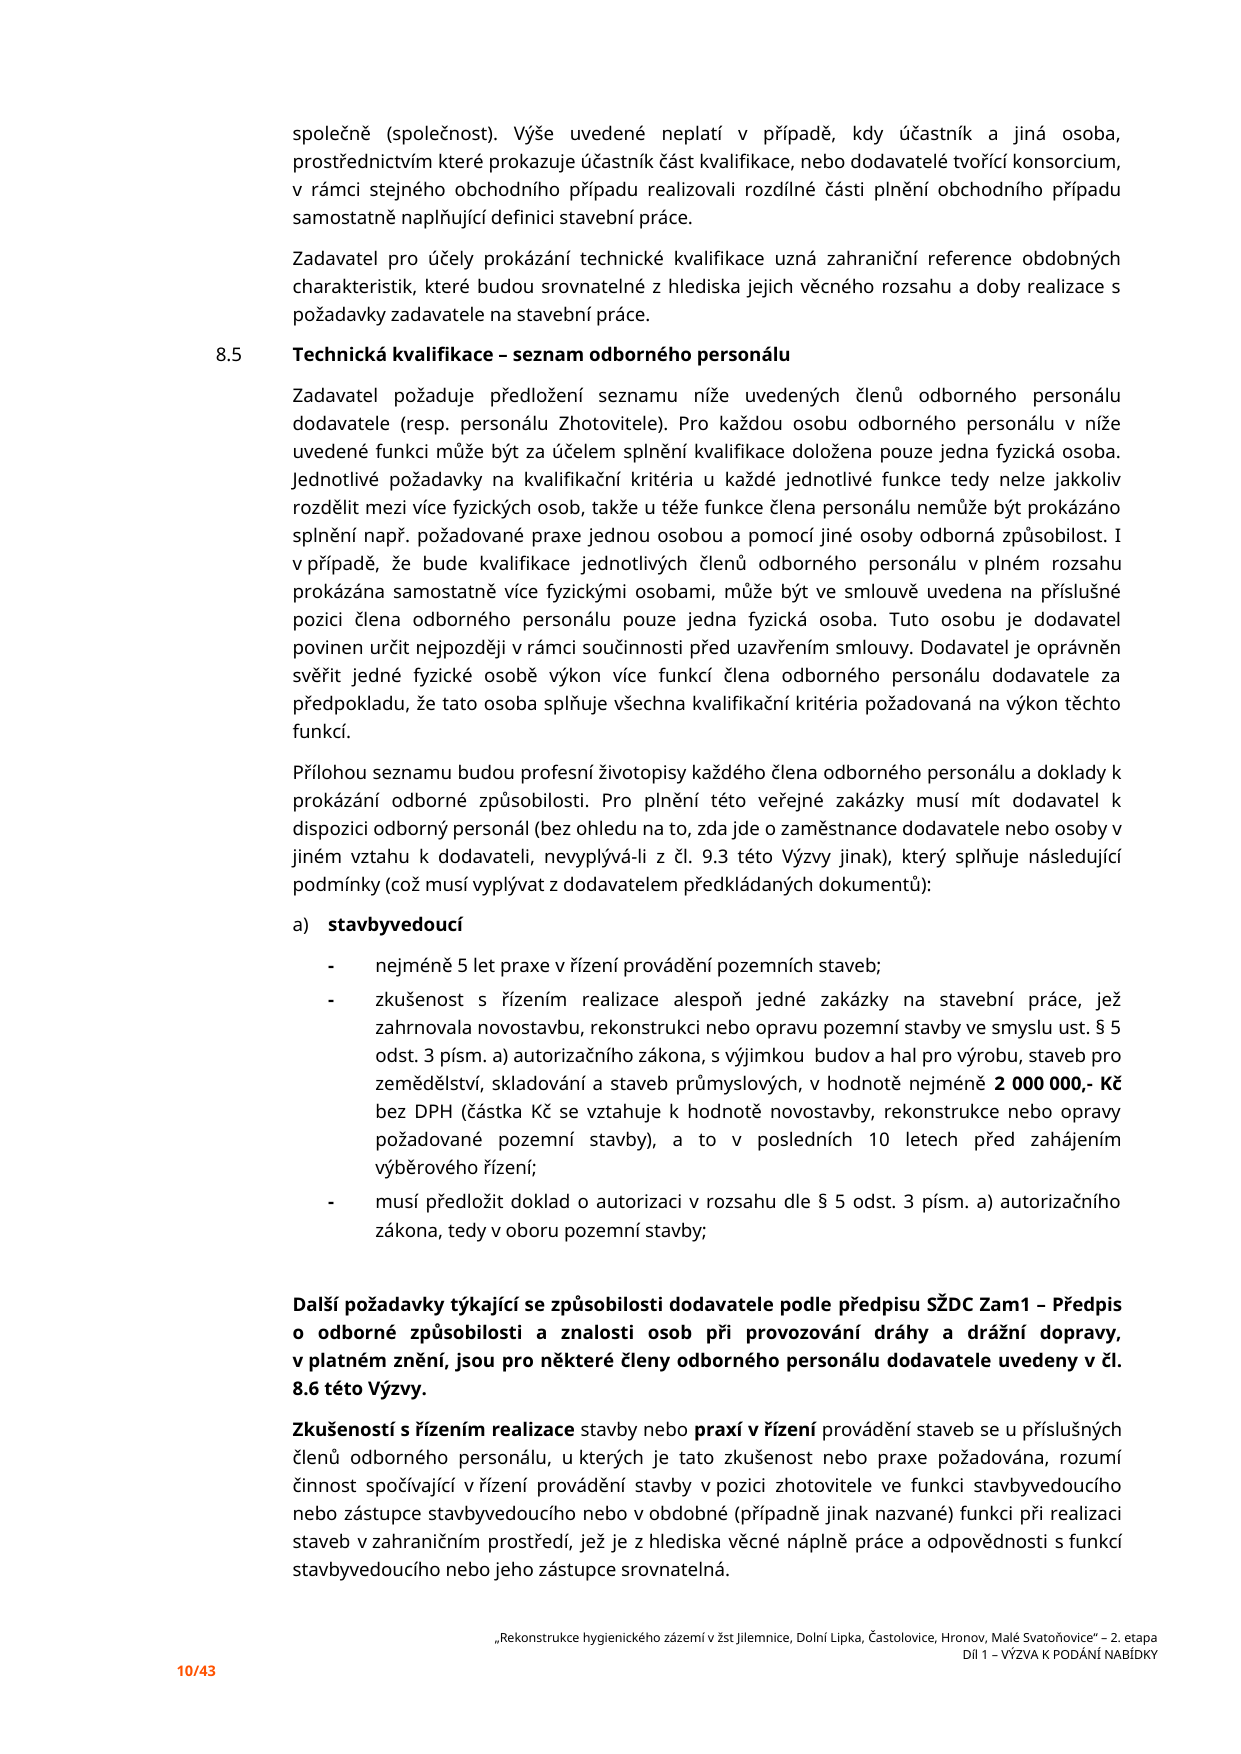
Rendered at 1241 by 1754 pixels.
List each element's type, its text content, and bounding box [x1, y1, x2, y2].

text Zadavatel pro účely prokázání technické kvalifikace uzná zahraniční reference obdobných charakteristik, které budou srovnatelné z hlediska jejich věcného rozsahu a doby realizace s požadavky zadavatele na stavební práce. [292, 245, 1122, 327]
text zkušenost s řízením realizace alespoň jedné zakázky na stavební práce, jež zahrnovala novostavbu, rekonstrukci nebo opravu pozemní stavby ve smyslu ust. § 5 odst. 3 písm. a) autorizačního zákona, s výjimkou budov a hal pro výrobu, staveb pro zemědělství, skladování a staveb průmyslových, v hodnotě nejméně 2 000 000,- Kč bez DPH (částka Kč se vztahuje k hodnotě novostavby, rekonstrukce nebo opravy požadované pozemní stavby), a to v posledních 10 letech před zahájením výběrového řízení; [328, 986, 1122, 1180]
text Přílohou seznamu budou profesní životopisy každého člena odborného personálu a doklady k prokázání odborné způsobilosti. Pro plnění této veřejné zakázky musí mít dodavatel k dispozici odborný personál (bez ohledu na to, zda jde o zaměstnance dodavatele nebo osoby v jiném vztahu k dodavateli, nevyplývá-li z čl. 9.3 této Výzvy jinak), který splňuje následující podmínky (což musí vyplývat z dodavatelem předkládaných dokumentů): [292, 759, 1122, 897]
list stavbyvedoucí [292, 912, 1122, 937]
text Zkušeností s řízením realizace stavby nebo praxí v řízení provádění staveb se u příslušných členů odborného personálu, u kterých je tato zkušenost nebo praxe požadována, rozumí činnost spočívající v řízení provádění stavby v pozici zhotovitele ve funkci stavbyvedoucího nebo zástupce stavbyvedoucího nebo v obdobné (případně jinak nazvané) funkci při realizaci staveb v zahraničním prostředí, jež je z hlediska věcné náplně práce a odpovědnosti s funkcí stavbyvedoucího nebo jeho zástupce srovnatelná. [292, 1416, 1122, 1582]
text Technická kvalifikace – seznam odborného personálu [216, 342, 1122, 367]
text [292, 121, 1122, 230]
text nejméně 5 let praxe v řízení provádění pozemních staveb; [328, 952, 1122, 978]
text Další požadavky týkající se způsobilosti dodavatele podle předpisu SŽDC Zam1 – Předpis o odborné způsobilosti a znalosti osob při provozování dráhy a drážní dopravy, v platném znění, jsou pro některé členy odborného personálu dodavatele uvedeny v čl. 8.6 této Výzvy. [292, 1292, 1122, 1401]
text Zadavatel požaduje předložení seznamu níže uvedených členů odborného personálu dodavatele (resp. personálu Zhotovitele). Pro každou osobu odborného personálu v níže uvedené funkci může být za účelem splnění kvalifikace doložena pouze jedna fyzická osoba. Jednotlivé požadavky na kvalifikační kritéria u každé jednotlivé funkce tedy nelze jakkoliv rozdělit mezi více fyzických osob, takže u téže funkce člena personálu nemůže být prokázáno splnění např. požadované praxe jednou osobou a pomocí jiné osoby odborná způsobilost. I v případě, že bude kvalifikace jednotlivých členů odborného personálu v plném rozsahu prokázána samostatně více fyzickými osobami, může být ve smlouvě uvedena na příslušné pozici člena odborného personálu pouze jedna fyzická osoba. Tuto osobu je dodavatel povinen určit nejpozději v rámci součinnosti před uzavřením smlouvy. Dodavatel je oprávněn svěřit jedné fyzické osobě výkon více funkcí člena odborného personálu dodavatele za předpokladu, že tato osoba splňuje všechna kvalifikační kritéria požadovaná na výkon těchto funkcí. [292, 382, 1122, 744]
text musí předložit doklad o autorizaci v rozsahu dle § 5 odst. 3 písm. a) autorizačního zákona, tedy v oboru pozemní stavby; [328, 1189, 1122, 1242]
